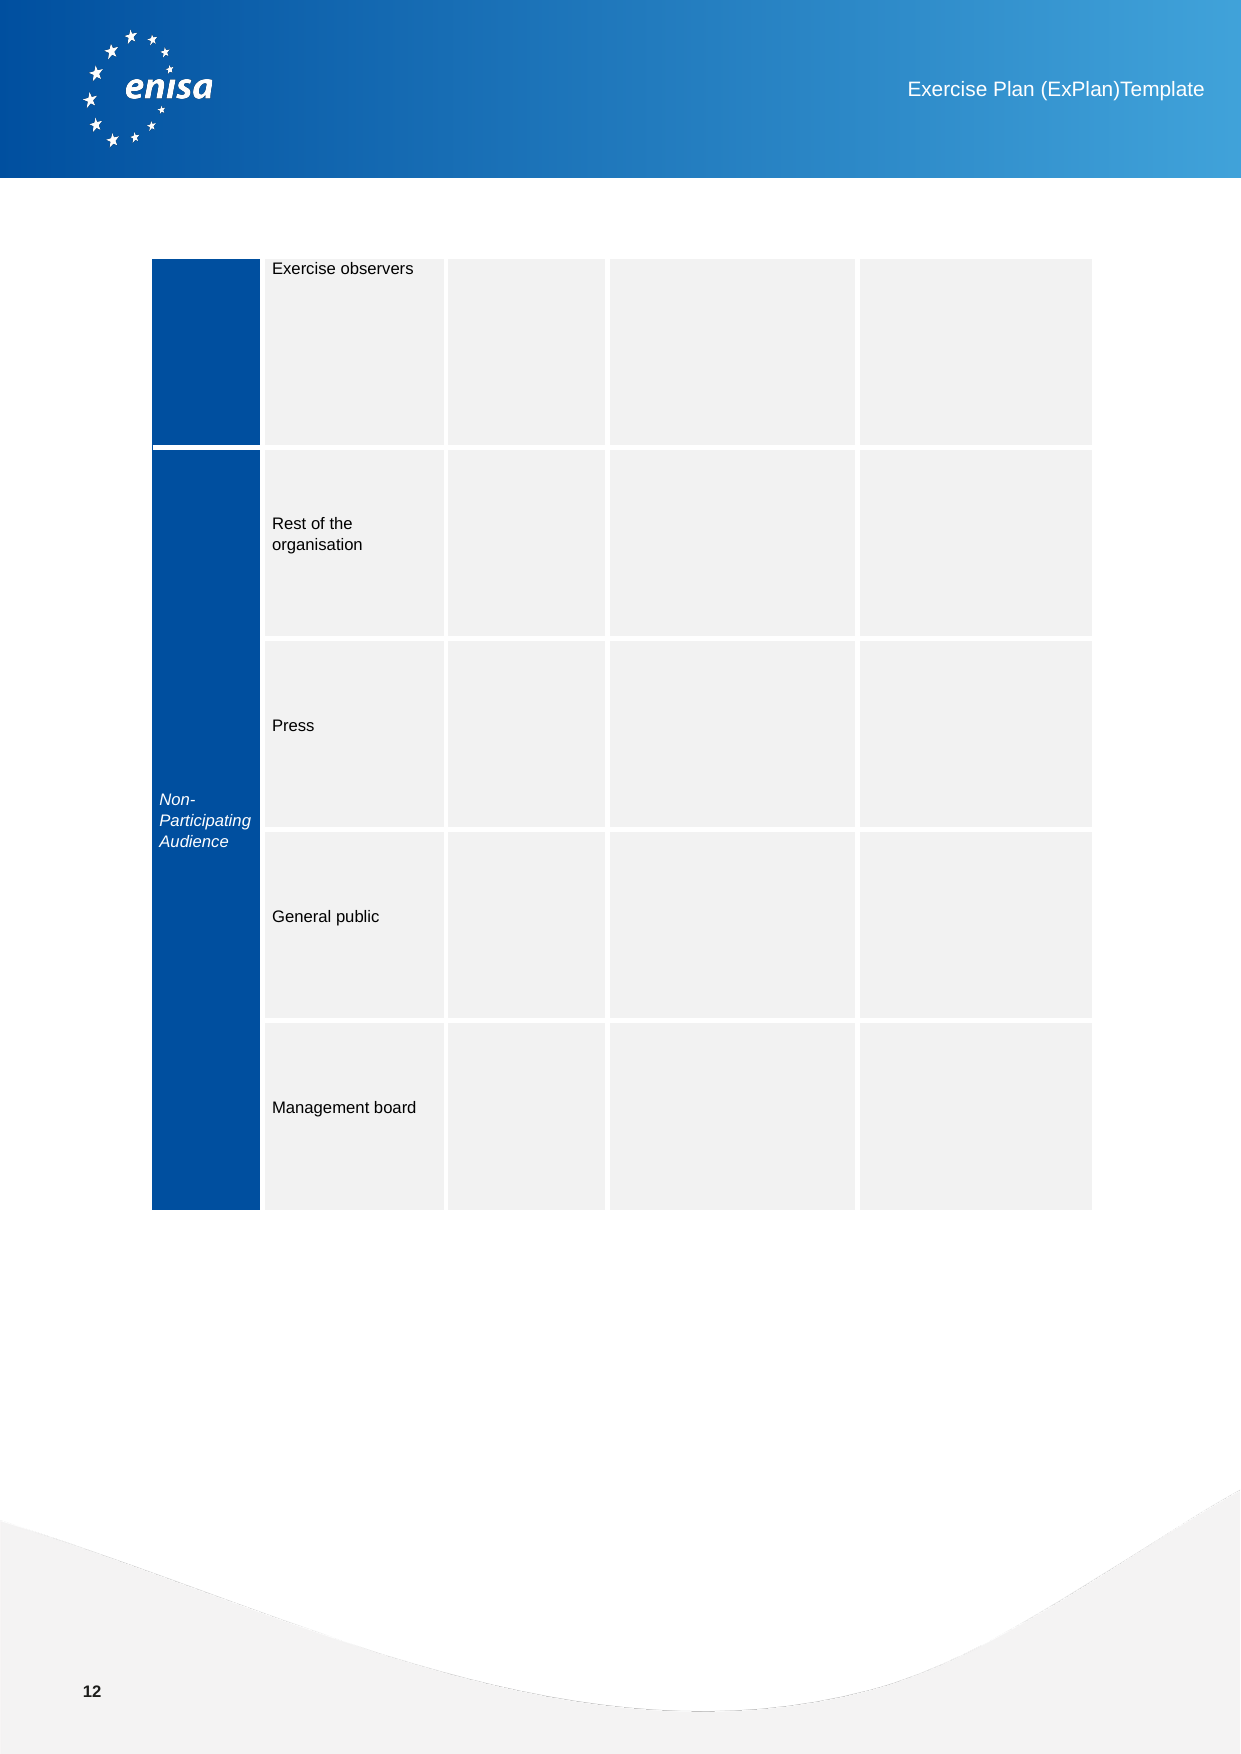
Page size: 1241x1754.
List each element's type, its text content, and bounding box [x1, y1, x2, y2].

table_cell [860, 832, 1092, 1018]
table_cell General public [265, 832, 444, 1018]
table_cell [610, 832, 855, 1018]
picture [0, 1413, 1241, 1754]
picture [82, 29, 213, 148]
table_cell Exercise observers [265, 259, 444, 445]
table_cell [448, 641, 605, 827]
table_cell [860, 641, 1092, 827]
table_cell Rest of the organisation [265, 450, 444, 636]
table_cell [448, 259, 605, 445]
table_cell Non-Participating Audience [152, 446, 260, 1210]
table_cell Management board [265, 1023, 444, 1210]
table_cell [448, 450, 605, 636]
table_cell [610, 259, 855, 445]
table_cell [860, 450, 1092, 636]
table_cell [610, 1023, 855, 1210]
table_cell [610, 641, 855, 827]
table_cell Press [265, 641, 444, 827]
table_cell [610, 450, 855, 636]
table_cell [448, 832, 605, 1018]
table_cell [448, 1023, 605, 1210]
table_cell [860, 1023, 1092, 1210]
table_cell [860, 259, 1092, 445]
